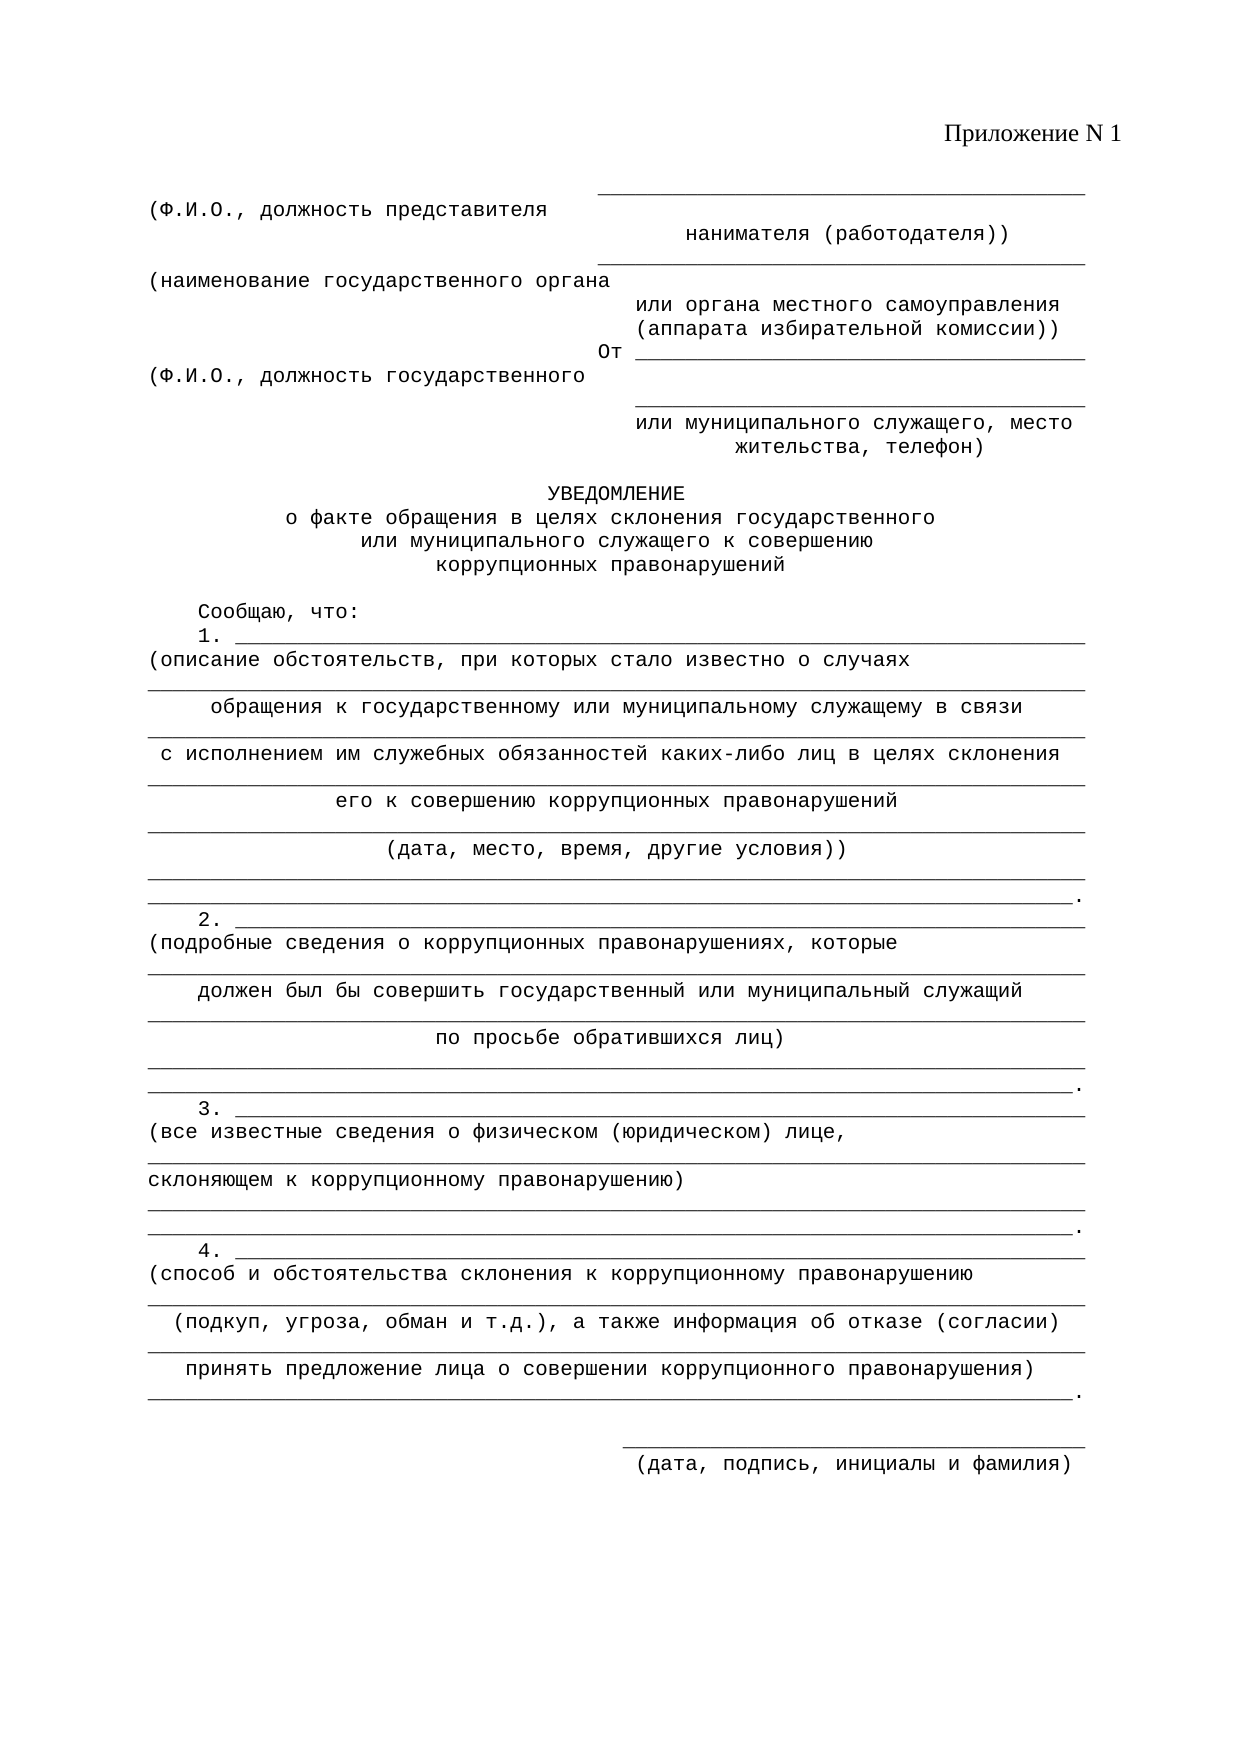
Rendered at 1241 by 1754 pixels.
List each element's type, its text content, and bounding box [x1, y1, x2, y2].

text Сообщаю, что: [148, 601, 1122, 625]
text (подробные сведения о коррупционных правонарушениях, которые [148, 932, 1122, 956]
text (способ и обстоятельства склонения к коррупционному правонарушению [148, 1263, 1122, 1287]
text (дата, место, время, другие условия)) [148, 838, 1122, 861]
text принять предложение лица о совершении коррупционного правонарушения) [148, 1358, 1122, 1382]
text нанимателя (работодателя)) [148, 223, 1122, 247]
text (Ф.И.О., должность представителя [148, 199, 1122, 223]
text ____________________________________ [148, 388, 1122, 412]
text (Ф.И.О., должность государственного [148, 365, 1122, 388]
text ___________________________________________________________________________ [148, 1051, 1122, 1074]
text обращения к государственному или муниципальному служащему в связи [148, 696, 1122, 719]
text или муниципального служащего к совершению [148, 530, 1122, 554]
text ___________________________________________________________________________ [148, 1334, 1122, 1358]
text От ____________________________________ [148, 341, 1122, 365]
text ___________________________________________________________________________ [148, 861, 1122, 885]
text _______________________________________ [148, 247, 1122, 270]
text 3. ____________________________________________________________________ [148, 1098, 1122, 1121]
text ___________________________________________________________________________ [148, 1003, 1122, 1027]
text __________________________________________________________________________. [148, 1074, 1122, 1098]
text ___________________________________________________________________________ [148, 672, 1122, 696]
text (аппарата избирательной комиссии)) [148, 317, 1122, 341]
text __________________________________________________________________________. [148, 1216, 1122, 1240]
text 2. ____________________________________________________________________ [148, 909, 1122, 932]
text (описание обстоятельств, при которых стало известно о случаях [148, 648, 1122, 672]
text ___________________________________________________________________________ [148, 814, 1122, 838]
text УВЕДОМЛЕНИЕ [148, 483, 1122, 507]
text ___________________________________________________________________________ [148, 1192, 1122, 1216]
text (подкуп, угроза, обман и т.д.), а также информация об отказе (согласии) [148, 1311, 1122, 1334]
text с исполнением им служебных обязанностей каких-либо лиц в целях склонения [148, 743, 1122, 767]
text _______________________________________ [148, 176, 1122, 199]
text _____________________________________ [148, 1429, 1122, 1452]
text или органа местного самоуправления [148, 294, 1122, 317]
text о факте обращения в целях склонения государственного [148, 507, 1122, 530]
text ___________________________________________________________________________ [148, 719, 1122, 743]
text ___________________________________________________________________________ [148, 1145, 1122, 1169]
text 1. ____________________________________________________________________ [148, 625, 1122, 648]
text его к совершению коррупционных правонарушений [148, 790, 1122, 814]
text 4. ____________________________________________________________________ [148, 1240, 1122, 1263]
text по просьбе обратившихся лиц) [148, 1027, 1122, 1051]
text (дата, подпись, инициалы и фамилия) [148, 1452, 1122, 1476]
text __________________________________________________________________________. [148, 1382, 1122, 1405]
text ___________________________________________________________________________ [148, 956, 1122, 979]
text (наименование государственного органа [148, 270, 1122, 294]
text должен был бы совершить государственный или муниципальный служащий [148, 979, 1122, 1003]
text __________________________________________________________________________. [148, 885, 1122, 909]
text склоняющем к коррупционному правонарушению) [148, 1169, 1122, 1192]
text Приложение N 1 [148, 118, 1122, 147]
text или муниципального служащего, место [148, 412, 1122, 436]
text ___________________________________________________________________________ [148, 767, 1122, 790]
text ___________________________________________________________________________ [148, 1287, 1122, 1311]
text коррупционных правонарушений [148, 554, 1122, 578]
text (все известные сведения о физическом (юридическом) лице, [148, 1121, 1122, 1145]
text жительства, телефон) [148, 436, 1122, 459]
